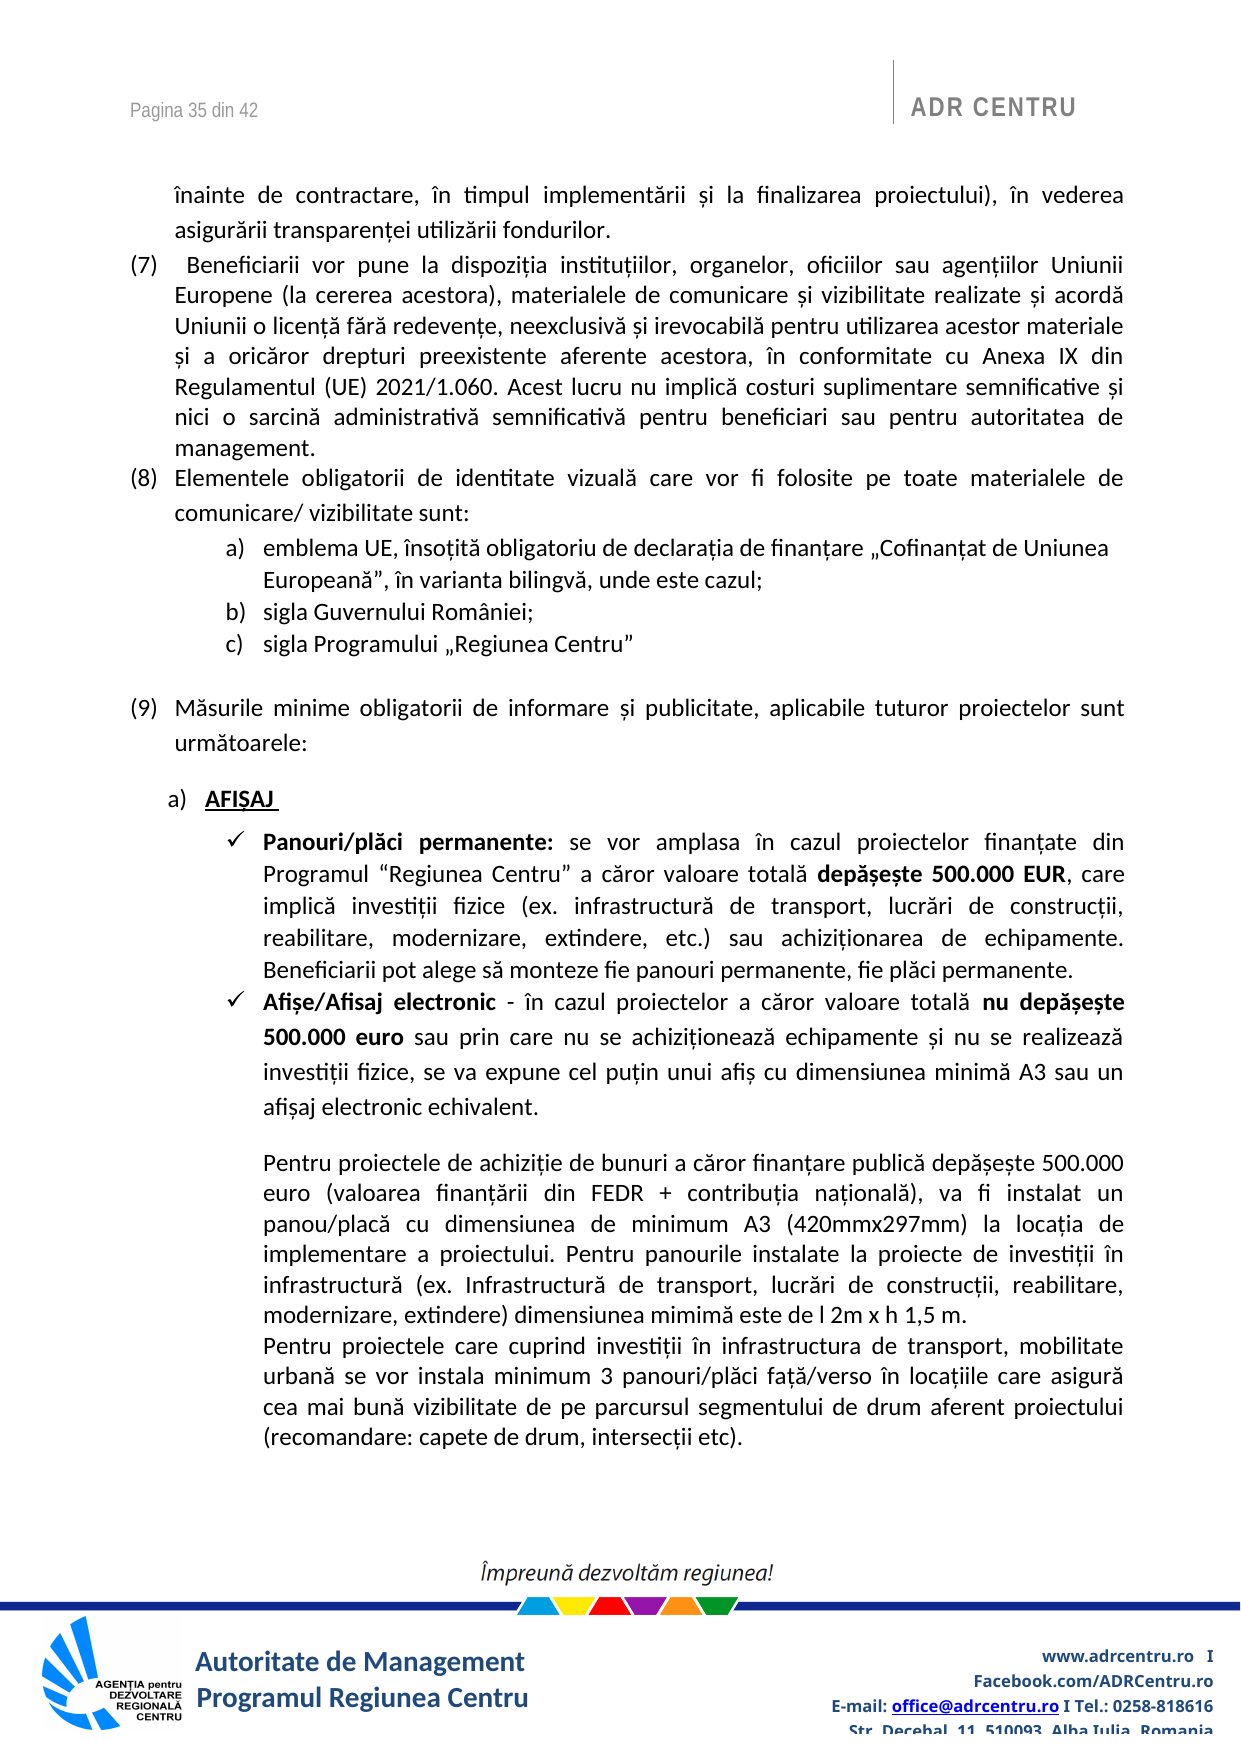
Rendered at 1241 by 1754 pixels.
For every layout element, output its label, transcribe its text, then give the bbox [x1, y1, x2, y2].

picture [0, 1597, 526, 1615]
picture [467, 1559, 786, 1586]
text Pentru proiectele de achiziție de bunuri a căror finanțare publică depășește 500.000 euro (valoarea finanțării din FEDR + contribuția națională), va fi instalat un panou/placă cu dimensiunea de minimum A3 (420mmx297mm) la locația de implementare a proiectului. Pentru panourile instalate la proiecte de investiții în infrastructură (ex. Infrastructură de transport, lucrări de construcții, reabilitare, modernizare, extindere) dimensiunea mimimă este de l 2m x h 1,5 m. [263, 1147, 1125, 1330]
list AFIȘAJ [167, 783, 1125, 814]
picture [42, 1616, 182, 1730]
text Pentru proiectele care cuprind investiții în infrastructura de transport, mobilitate urbană se vor instala minimum 3 panouri/plăci față/verso în locațiile care asigură cea mai bună vizibilitate de pe parcursul segmentului de drum aferent proiectului (recomandare: capete de drum, intersecții etc). [263, 1330, 1125, 1452]
list sigla Programului „Regiunea Centru” [225, 628, 1125, 659]
list sigla Guvernului României; [225, 596, 1125, 627]
list Măsurile minime obligatorii de informare şi publicitate, aplicabile tuturor proiectelor sunt următoarele: [130, 692, 1125, 758]
list Beneficiarii vor pune la dispoziția instituțiilor, organelor, oficiilor sau agențiilor Uniunii Europene (la cererea acestora), materialele de comunicare și vizibilitate realizate și acordă Uniunii o licență fără redevențe, neexclusivă și irevocabilă pentru utilizarea acestor materiale și a oricăror drepturi preexistente aferente acestora, în conformitate cu Anexa IX din Regulamentul (UE) 2021/1.060. Acest lucru nu implică costuri suplimentare semnificative și nici o sarcină administrativă semnificativă pentru beneficiari sau pentru autoritatea de management. [130, 249, 1125, 462]
picture [550, 1597, 1241, 1615]
list Elementele obligatorii de identitate vizuală care vor fi folosite pe toate materialele de comunicare/ vizibilitate sunt: [130, 462, 1125, 528]
list emblema UE, însoțită obligatoriu de declarația de finanțare „Cofinanțat de Uniunea Europeană”, în varianta bilingvă, unde este cazul; [225, 532, 1125, 595]
list Panouri/plăci permanente: se vor amplasa în cazul proiectelor finanțate din Programul “Regiunea Centru” a căror valoare totală depășește 500.000 EUR, care implică investiții fizice (ex. infrastructură de transport, lucrări de construcții, reabilitare, modernizare, extindere, etc.) sau achiziționarea de echipamente. Beneficiarii pot alege să monteze fie panouri permanente, fie plăci permanente. [225, 826, 1125, 984]
list Afișe/Afisaj electronic - în cazul proiectelor a căror valoare totală nu depășește 500.000 euro sau prin care nu se achiziționează echipamente și nu se realizează investiții fizice, se va expune cel puțin unui afiș cu dimensiunea minimă A3 sau un afișaj electronic echivalent. [225, 986, 1125, 1122]
